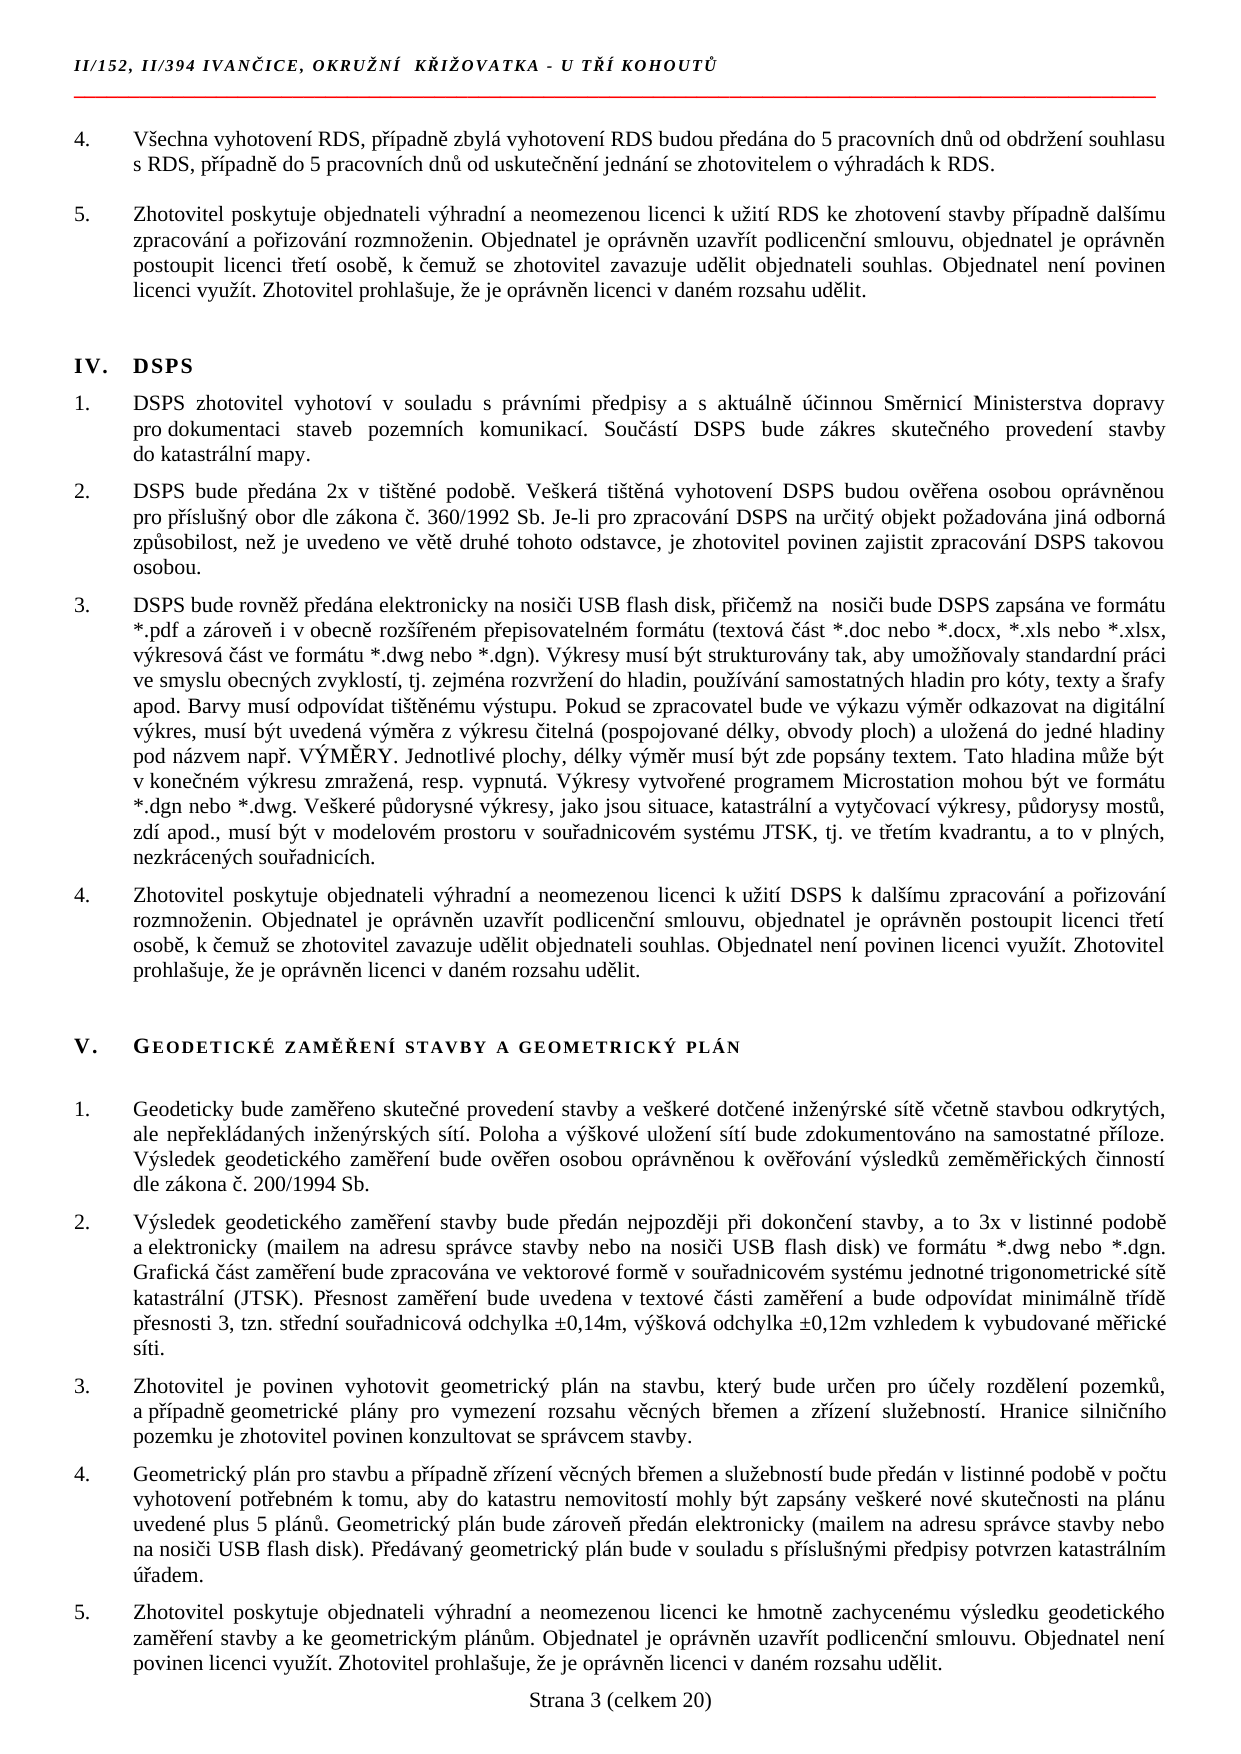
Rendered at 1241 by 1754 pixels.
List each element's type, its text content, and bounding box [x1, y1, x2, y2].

list Geometrický plán pro stavbu a případně zřízení věcných břemen a služebností bude předán v listinné podobě v počtu vyhotovení potřebném k tomu, aby do katastru nemovitostí mohly být zapsány veškeré nové skutečnosti na plánu uvedené plus 5 plánů. Geometrický plán bude zároveň předán elektronicky (mailem na adresu správce stavby nebo na nosiči USB flash disk). Předávaný geometrický plán bude v souladu s příslušnými předpisy potvrzen katastrálním úřadem. [74, 1461, 1167, 1587]
list Geodetické zaměření stavby a geometrický plán [74, 1033, 1167, 1058]
list DSPS [74, 353, 1167, 378]
list DSPS bude rovněž předána elektronicky na nosiči USB flash disk, přičemž na nosiči bude DSPS zapsána ve formátu *.pdf a zároveň i v obecně rozšířeném přepisovatelném formátu (textová část *.doc nebo *.docx, *.xls nebo *.xlsx, výkresová část ve formátu *.dwg nebo *.dgn). Výkresy musí být strukturovány tak, aby umožňovaly standardní práci ve smyslu obecných zvyklostí, tj. zejména rozvržení do hladin, používání samostatných hladin pro kóty, texty a šrafy apod. Barvy musí odpovídat tištěnému výstupu. Pokud se zpracovatel bude ve výkazu výměr odkazovat na digitální výkres, musí být uvedená výměra z výkresu čitelná (pospojované délky, obvody ploch) a uložená do jedné hladiny pod názvem např. VÝMĚRY. Jednotlivé plochy, délky výměr musí být zde popsány textem. Tato hladina může být v konečném výkresu zmražená, resp. vypnutá. Výkresy vytvořené programem Microstation mohou být ve formátu *.dgn nebo *.dwg. Veškeré půdorysné výkresy, jako jsou situace, katastrální a vytyčovací výkresy, půdorysy mostů, zdí apod., musí být v modelovém prostoru v souřadnicovém systému JTSK, tj. ve třetím kvadrantu, a to v plných, nezkrácených souřadnicích. [74, 592, 1167, 869]
list Všechna vyhotovení RDS, případně zbylá vyhotovení RDS budou předána do 5 pracovních dnů od obdržení souhlasu s RDS, případně do 5 pracovních dnů od uskutečnění jednání se zhotovitelem o výhradách k RDS. [74, 126, 1167, 176]
list Výsledek geodetického zaměření stavby bude předán nejpozději při dokončení stavby, a to 3x v listinné podobě a elektronicky (mailem na adresu správce stavby nebo na nosiči USB flash disk) ve formátu *.dwg nebo *.dgn. Grafická část zaměření bude zpracována ve vektorové formě v souřadnicovém systému jednotné trigonometrické sítě katastrální (JTSK). Přesnost zaměření bude uvedena v textové části zaměření a bude odpovídat minimálně třídě přesnosti 3, tzn. střední souřadnicová odchylka ±0,14m, výšková odchylka ±0,12m vzhledem k vybudované měřické síti. [74, 1209, 1167, 1360]
list Geodeticky bude zaměřeno skutečné provedení stavby a veškeré dotčené inženýrské sítě včetně stavbou odkrytých, ale nepřekládaných inženýrských sítí. Poloha a výškové uložení sítí bude zdokumentováno na samostatné příloze. Výsledek geodetického zaměření bude ověřen osobou oprávněnou k ověřování výsledků zeměměřických činností dle zákona č. 200/1994 Sb. [74, 1096, 1167, 1196]
list DSPS zhotovitel vyhotoví v souladu s právními předpisy a s aktuálně účinnou Směrnicí Ministerstva dopravy pro dokumentaci staveb pozemních komunikací. Součástí DSPS bude zákres skutečného provedení stavby do katastrální mapy. [74, 390, 1167, 466]
list Zhotovitel je povinen vyhotovit geometrický plán na stavbu, který bude určen pro účely rozdělení pozemků, a případně geometrické plány pro vymezení rozsahu věcných břemen a zřízení služebností. Hranice silničního pozemku je zhotovitel povinen konzultovat se správcem stavby. [74, 1373, 1167, 1448]
list Zhotovitel poskytuje objednateli výhradní a neomezenou licenci k užití RDS ke zhotovení stavby případně dalšímu zpracování a pořizování rozmnoženin. Objednatel je oprávněn uzavřít podlicenční smlouvu, objednatel je oprávněn postoupit licenci třetí osobě, k čemuž se zhotovitel zavazuje udělit objednateli souhlas. Objednatel není povinen licenci využít. Zhotovitel prohlašuje, že je oprávněn licenci v daném rozsahu udělit. [74, 201, 1167, 302]
list Zhotovitel poskytuje objednateli výhradní a neomezenou licenci ke hmotně zachycenému výsledku geodetického zaměření stavby a ke geometrickým plánům. Objednatel je oprávněn uzavřít podlicenční smlouvu. Objednatel není povinen licenci využít. Zhotovitel prohlašuje, že je oprávněn licenci v daném rozsahu udělit. [74, 1599, 1167, 1675]
list DSPS bude předána 2x v tištěné podobě. Veškerá tištěná vyhotovení DSPS budou ověřena osobou oprávněnou pro příslušný obor dle zákona č. 360/1992 Sb. Je-li pro zpracování DSPS na určitý objekt požadována jiná odborná způsobilost, než je uvedeno ve větě druhé tohoto odstavce, je zhotovitel povinen zajistit zpracování DSPS takovou osobou. [74, 478, 1167, 579]
list Zhotovitel poskytuje objednateli výhradní a neomezenou licenci k užití DSPS k dalšímu zpracování a pořizování rozmnoženin. Objednatel je oprávněn uzavřít podlicenční smlouvu, objednatel je oprávněn postoupit licenci třetí osobě, k čemuž se zhotovitel zavazuje udělit objednateli souhlas. Objednatel není povinen licenci využít. Zhotovitel prohlašuje, že je oprávněn licenci v daném rozsahu udělit. [74, 882, 1167, 982]
